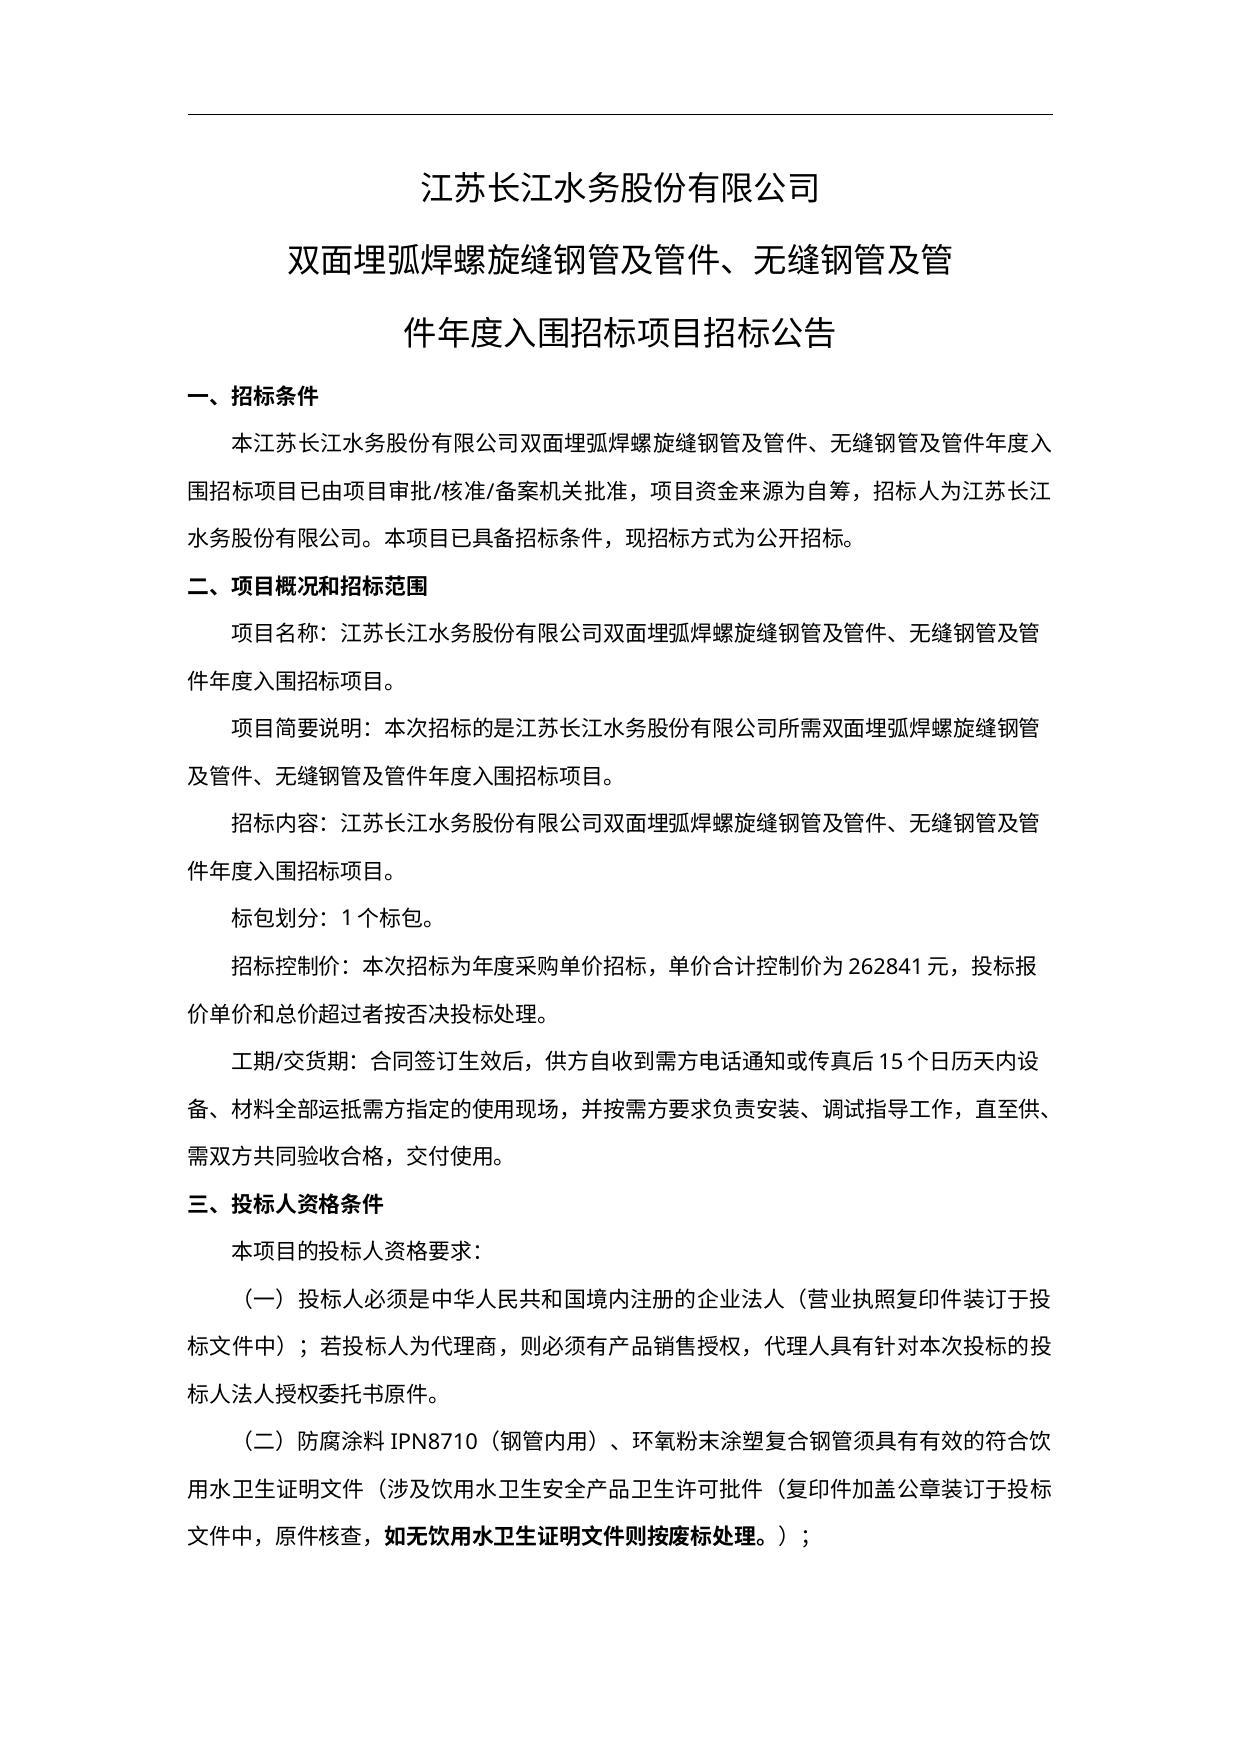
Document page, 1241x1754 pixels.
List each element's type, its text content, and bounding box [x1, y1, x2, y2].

text 标包划分：1个标包。 [187, 901, 1053, 933]
text 项目名称：江苏长江水务股份有限公司双面埋弧焊螺旋缝钢管及管件、无缝钢管及管件年度入围招标项目。 [187, 616, 1053, 696]
text 项目简要说明：本次招标的是江苏长江水务股份有限公司所需双面埋弧焊螺旋缝钢管及管件、无缝钢管及管件年度入围招标项目。 [187, 711, 1053, 791]
text 双面埋弧焊螺旋缝钢管及管件、无缝钢管及管件年度入围招标项目招标公告 [275, 234, 965, 355]
text 工期/交货期：合同签订生效后，供方自收到需方电话通知或传真后15个日历天内设备、材料全部运抵需方指定的使用现场，并按需方要求负责安装、调试指导工作，直至供、需双方共同验收合格，交付使用。 [187, 1044, 1053, 1171]
text 招标内容：江苏长江水务股份有限公司双面埋弧焊螺旋缝钢管及管件、无缝钢管及管件年度入围招标项目。 [187, 806, 1053, 886]
text 江苏长江水务股份有限公司 [275, 162, 965, 210]
text 招标控制价：本次招标为年度采购单价招标，单价合计控制价为262841元，投标报价单价和总价超过者按否决投标处理。 [187, 949, 1053, 1028]
text （二）防腐涂料IPN8710（钢管内用）、环氧粉末涂塑复合钢管须具有有效的符合饮用水卫生证明文件（涉及饮用水卫生安全产品卫生许可批件（复印件加盖公章装订于投标文件中，原件核查，如无饮用水卫生证明文件则按废标处理。）； [187, 1424, 1053, 1551]
text 本项目的投标人资格要求： [187, 1234, 1053, 1266]
text （一）投标人必须是中华人民共和国境内注册的企业法人（营业执照复印件装订于投标文件中）；若投标人为代理商，则必须有产品销售授权，代理人具有针对本次投标的投标人法人授权委托书原件。 [187, 1282, 1053, 1408]
subtitle 一、招标条件 [187, 379, 1053, 411]
text 本江苏长江水务股份有限公司双面埋弧焊螺旋缝钢管及管件、无缝钢管及管件年度入围招标项目已由项目审批/核准/备案机关批准，项目资金来源为自筹，招标人为江苏长江水务股份有限公司。本项目已具备招标条件，现招标方式为公开招标。 [187, 426, 1053, 553]
text 二、项目概况和招标范围 [187, 569, 1053, 601]
text 三、投标人资格条件 [187, 1187, 1053, 1218]
